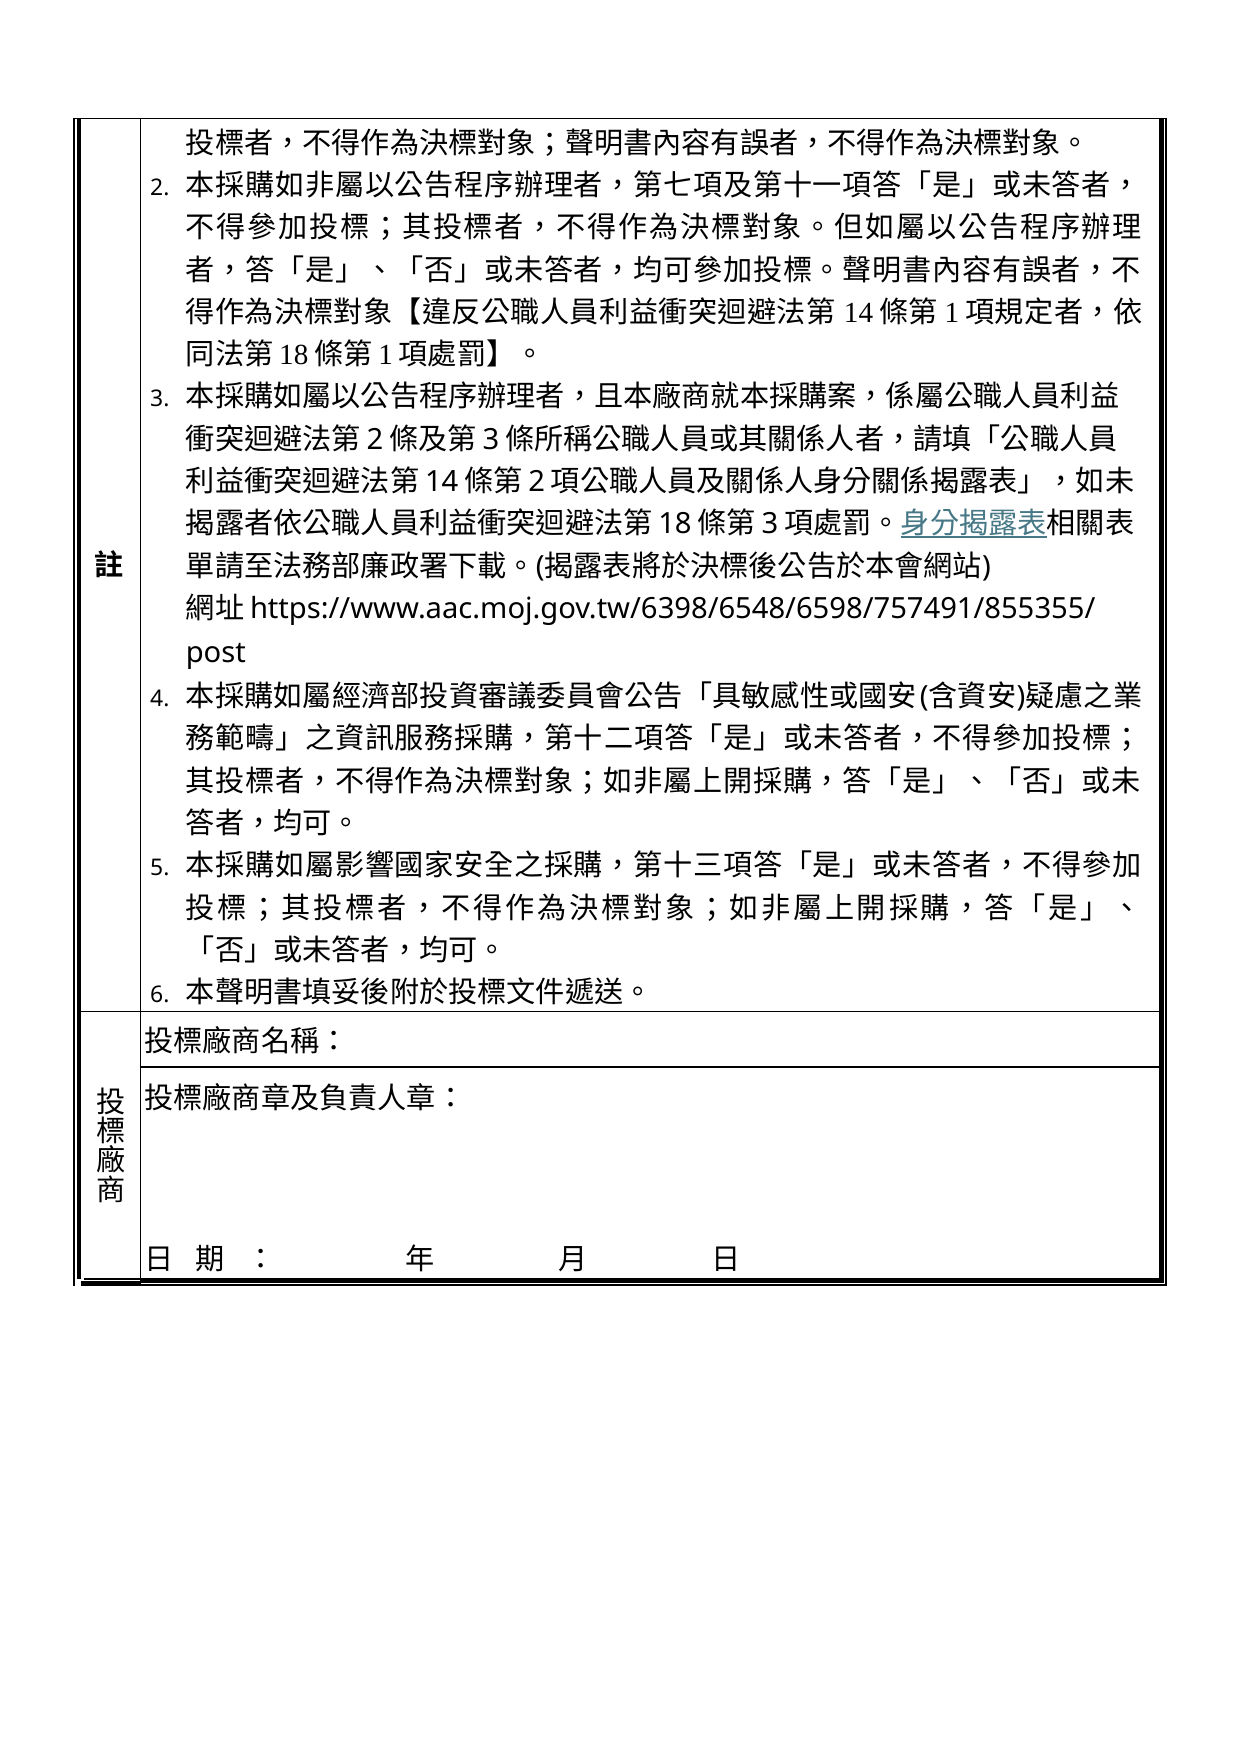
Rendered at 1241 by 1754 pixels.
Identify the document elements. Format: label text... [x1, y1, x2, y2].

table_cell 投標廠商 [81, 1012, 140, 1278]
table_cell 投標廠商章及負責人章： 日期： 年 月 日 [141, 1068, 1159, 1278]
table_cell 投標廠商名稱： [141, 1012, 1159, 1066]
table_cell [141, 119, 1159, 1011]
table_cell 附 註 [81, 119, 140, 1011]
